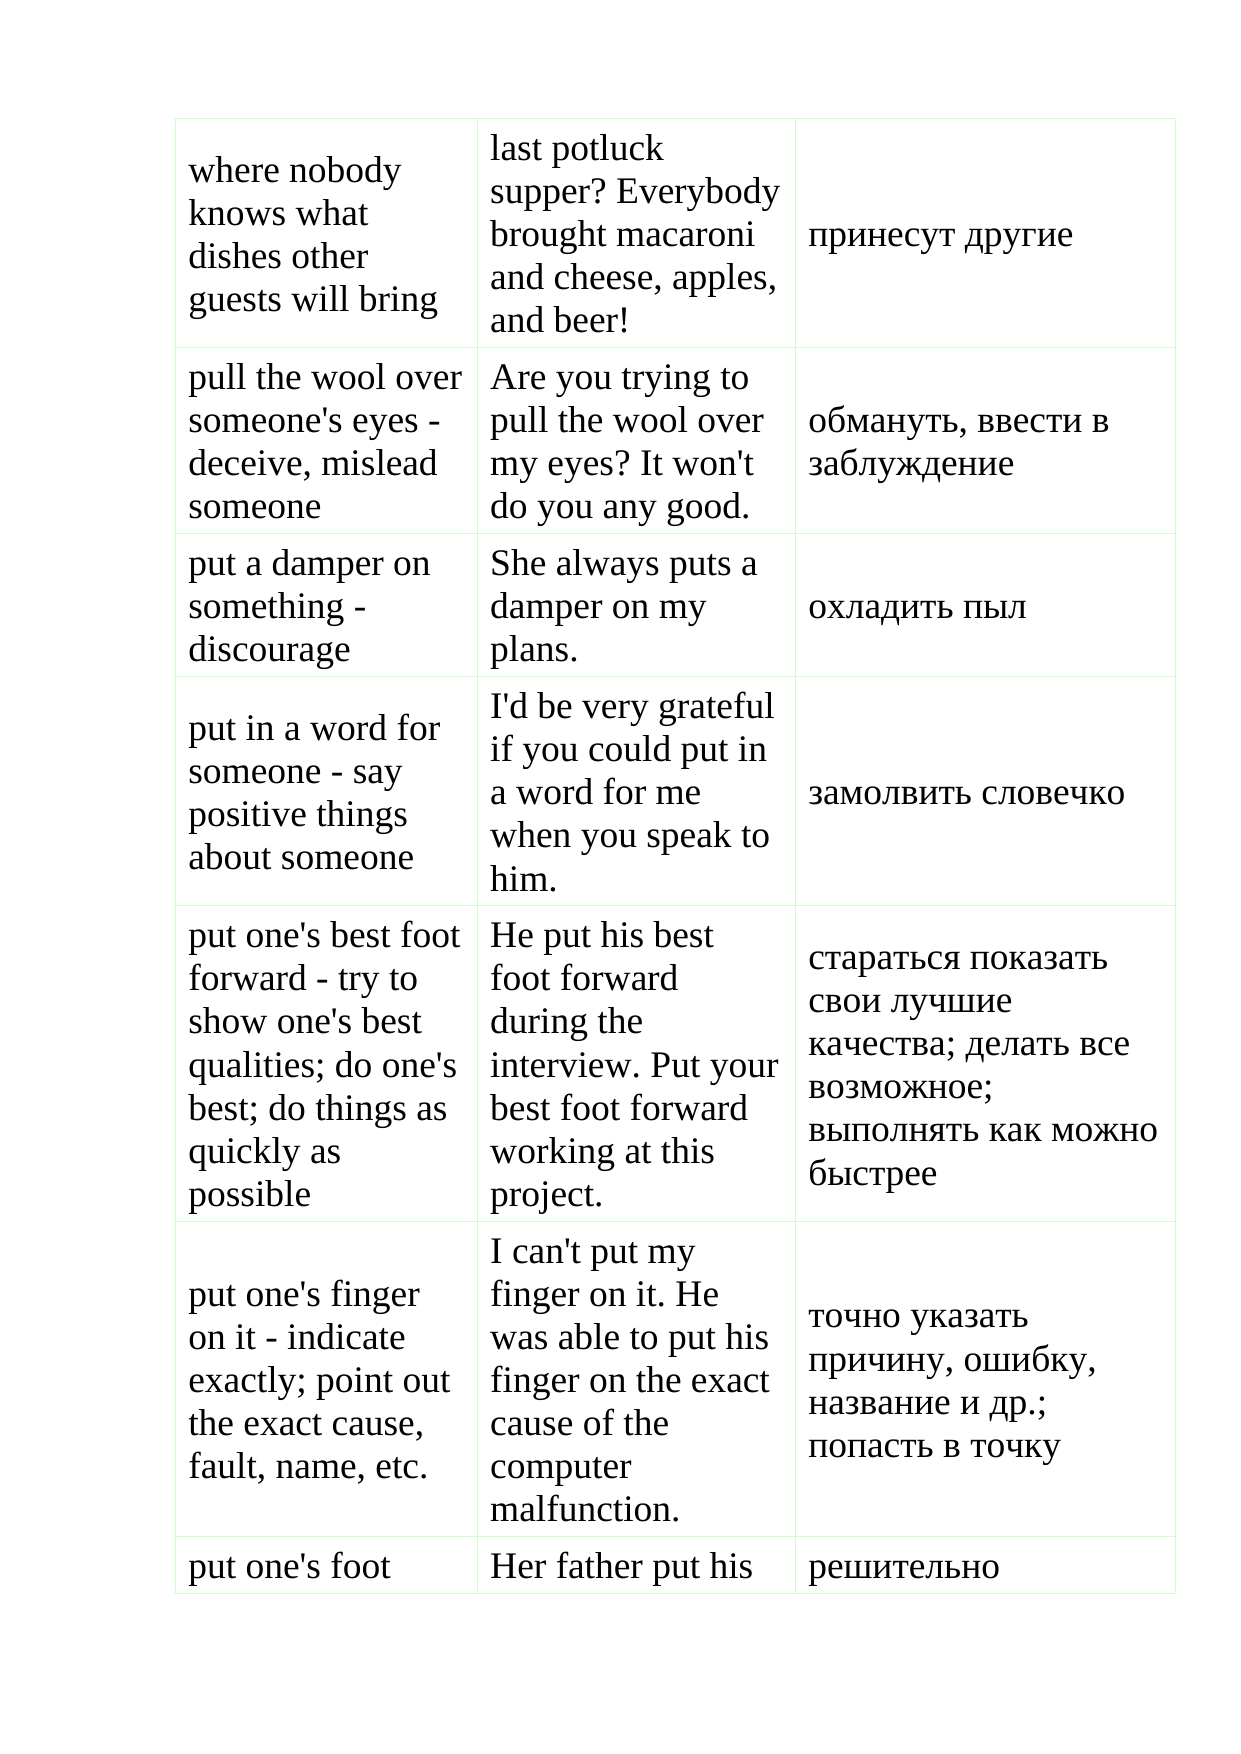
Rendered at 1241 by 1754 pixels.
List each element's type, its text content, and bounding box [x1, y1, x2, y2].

table_cell pull the wool over someone's eyes - deceive, mislead someone [176, 348, 477, 533]
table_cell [478, 119, 795, 347]
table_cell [176, 119, 477, 347]
table_cell I can't put my finger on it. He was able to put his finger on the exact cause of the computer malfunction. [478, 1222, 795, 1536]
table_cell обмануть, ввести в заблуждение [796, 348, 1175, 533]
table_cell I'd be very grateful if you could put in a word for me when you speak to him. [478, 677, 795, 905]
table_cell точно указать причину, ошибку, название и др.; попасть в точку [796, 1222, 1175, 1536]
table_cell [478, 1537, 795, 1593]
table_cell put in a word for someone - say positive things about someone [176, 677, 477, 905]
table_cell put a damper on something - discourage [176, 534, 477, 676]
table_cell put one's finger on it - indicate exactly; point out the exact cause, fault, name, etc. [176, 1222, 477, 1536]
table_cell He put his best foot forward during the interview. Put your best foot forward working at this project. [478, 906, 795, 1221]
table_cell Are you trying to pull the wool over my eyes? It won't do you any good. [478, 348, 795, 533]
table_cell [796, 119, 1175, 347]
table_cell She always puts a damper on my plans. [478, 534, 795, 676]
table_cell охладить пыл [796, 534, 1175, 676]
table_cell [796, 1537, 1175, 1593]
table_cell замолвить словечко [796, 677, 1175, 905]
table_cell стараться показать свои лучшие качества; делать все возможное; выполнять как можно быстрее [796, 906, 1175, 1221]
table_cell put one's best foot forward - try to show one's best qualities; do one's best; do things as quickly as possible [176, 906, 477, 1221]
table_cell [176, 1537, 477, 1593]
